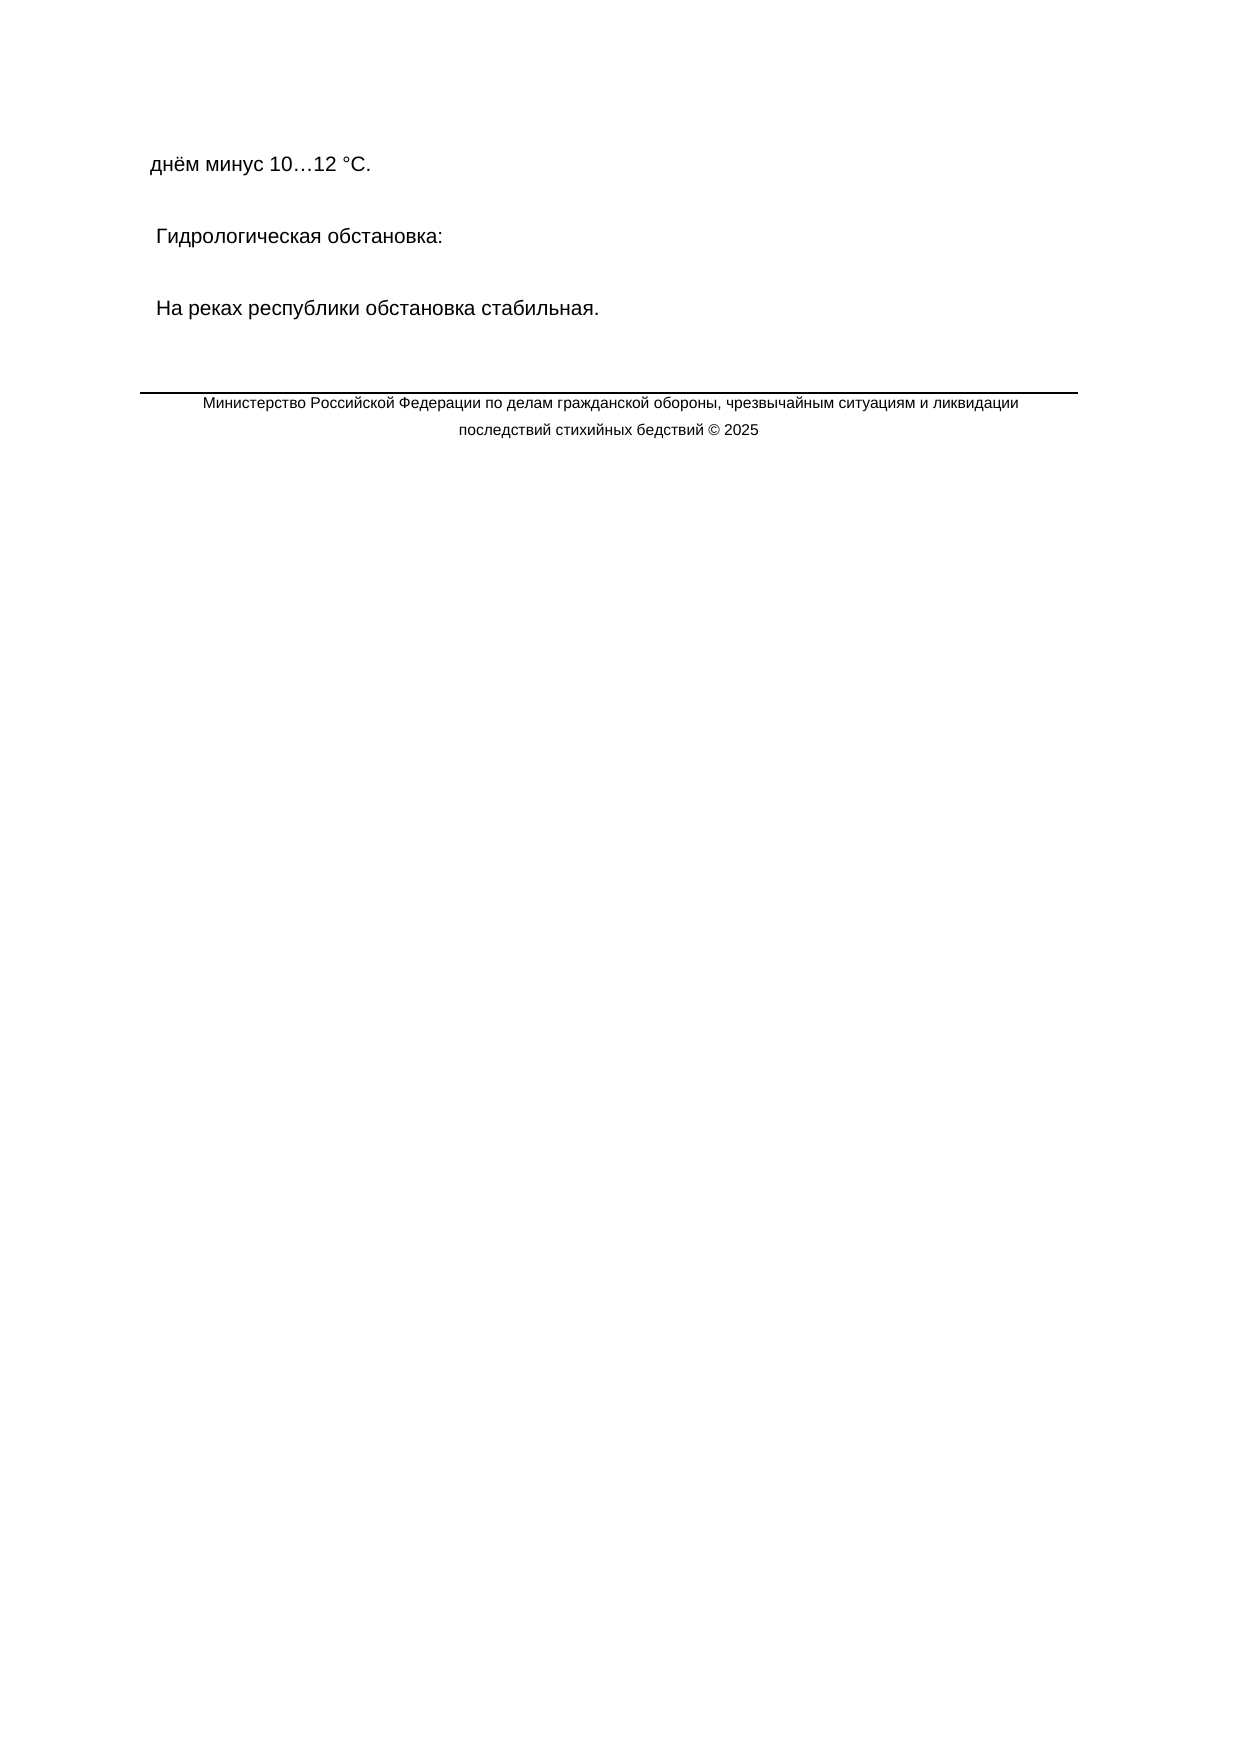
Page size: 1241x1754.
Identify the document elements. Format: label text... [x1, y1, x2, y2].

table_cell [140, 150, 1078, 392]
table_cell Министерство Российской Федерации по делам гражданской обороны, чрезвычайным ситуациям и ликвидации последствий стихийных бедствий © 2025 [140, 394, 1078, 476]
